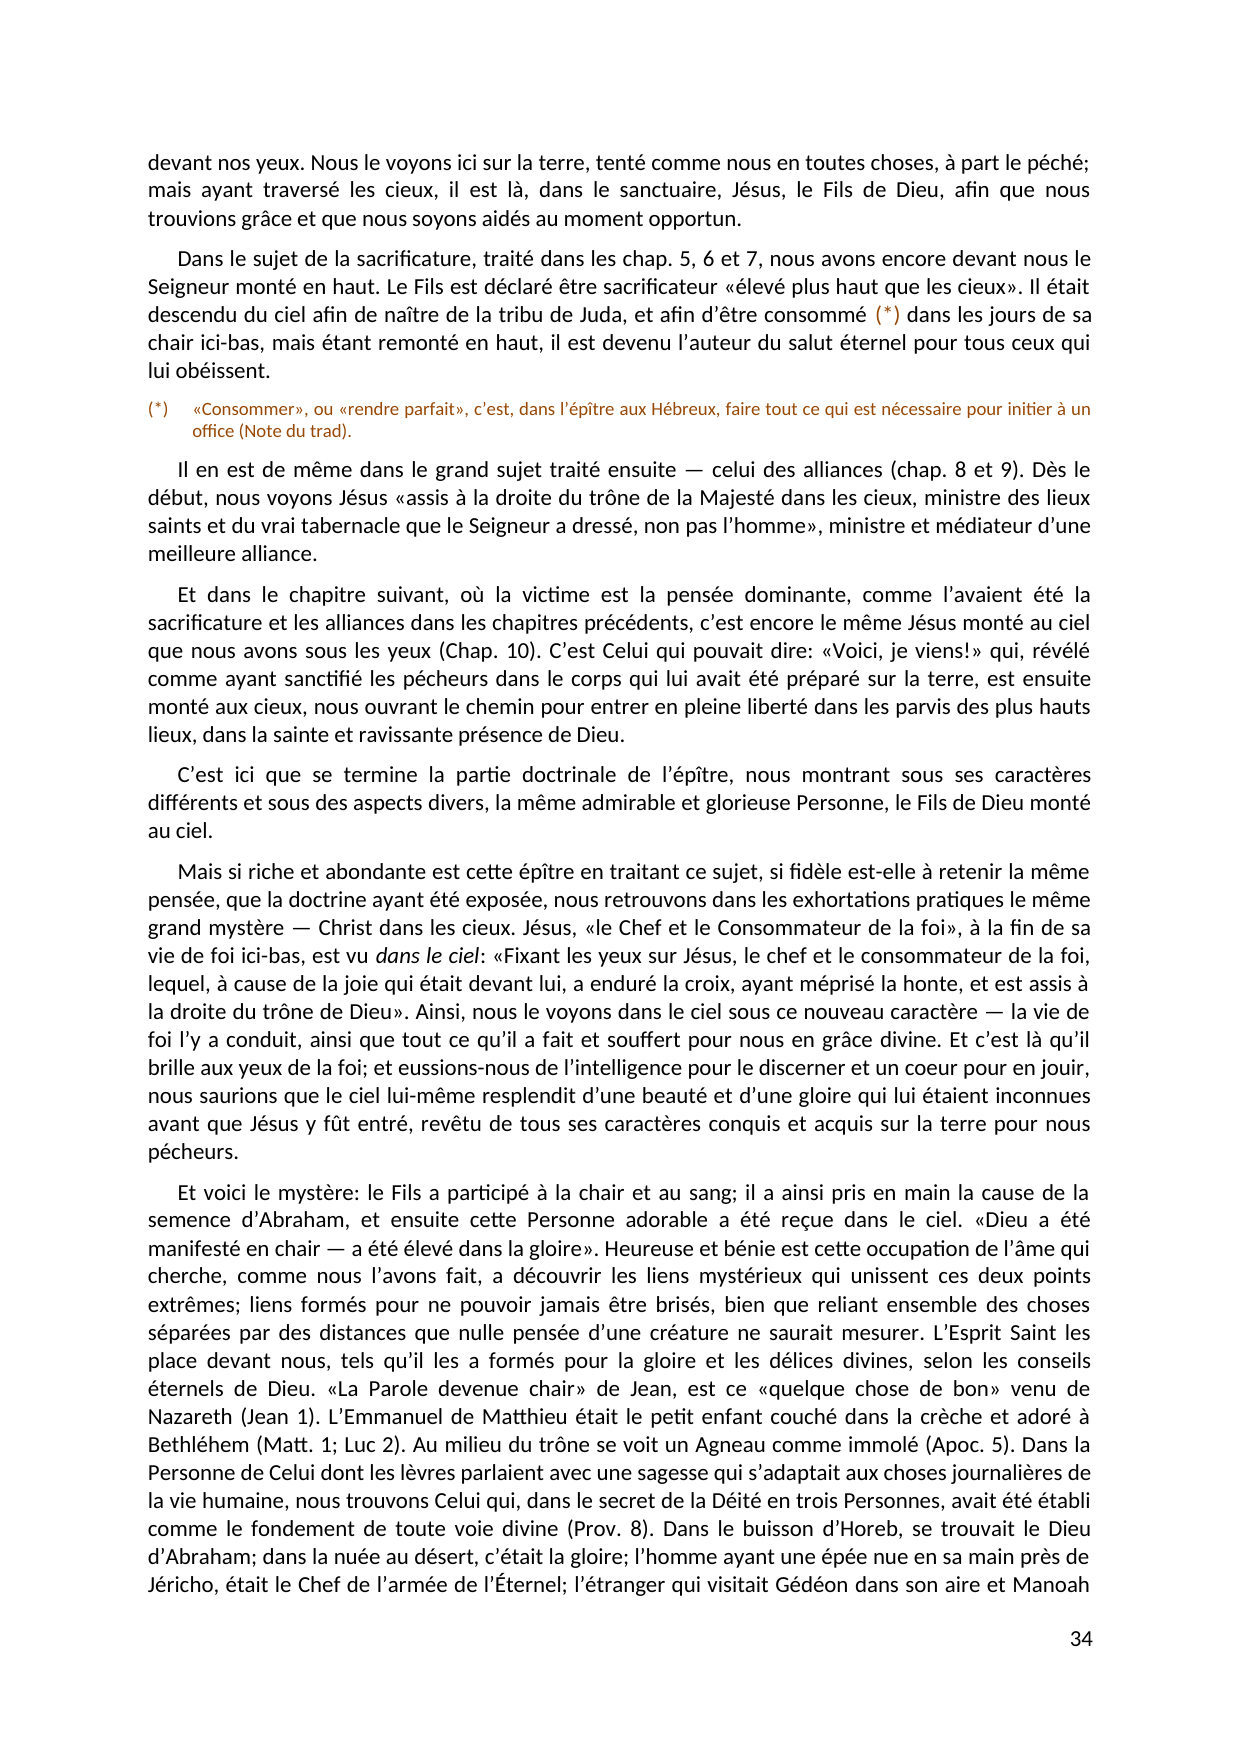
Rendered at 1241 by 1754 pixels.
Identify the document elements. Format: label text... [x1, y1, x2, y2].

text Il en est de même dans le grand sujet traité ensuite — celui des alliances (chap. 8 et 9). Dès le début, nous voyons Jésus «assis à la droite du trône de la Majesté dans les cieux, ministre des lieux saints et du vrai tabernacle que le Seigneur a dressé, non pas l’homme», ministre et médiateur d’une meilleure alliance. [148, 455, 1093, 567]
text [148, 1178, 1093, 1598]
text Et dans le chapitre suivant, où la victime est la pensée dominante, comme l’avaient été la sacrificature et les alliances dans les chapitres précédents, c’est encore le même Jésus monté au ciel que nous avons sous les yeux (Chap. 10). C’est Celui qui pouvait dire: «Voici, je viens!» qui, révélé comme ayant sanctifié les pécheurs dans le corps qui lui avait été préparé sur la terre, est ensuite monté aux cieux, nous ouvrant le chemin pour entrer en pleine liberté dans les parvis des plus hauts lieux, dans la sainte et ravissante présence de Dieu. [148, 580, 1093, 748]
text (*) «Consommer», ou «rendre parfait», c’est, dans l’épître aux Hébreux, faire tout ce qui est nécessaire pour initier à un office (Note du trad). [148, 397, 1093, 443]
text Mais si riche et abondante est cette épître en traitant ce sujet, si fidèle est-elle à retenir la même pensée, que la doctrine ayant été exposée, nous retrouvons dans les exhortations pratiques le même grand mystère — Christ dans les cieux. Jésus, «le Chef et le Consommateur de la foi», à la fin de sa vie de foi ici-bas, est vu dans le ciel: «Fixant les yeux sur Jésus, le chef et le consommateur de la foi, lequel, à cause de la joie qui était devant lui, a enduré la croix, ayant méprisé la honte, et est assis à la droite du trône de Dieu». Ainsi, nous le voyons dans le ciel sous ce nouveau caractère — la vie de foi l’y a conduit, ainsi que tout ce qu’il a fait et souffert pour nous en grâce divine. Et c’est là qu’il brille aux yeux de la foi; et eussions-nous de l’intelligence pour le discerner et un coeur pour en jouir, nous saurions que le ciel lui-même resplendit d’une beauté et d’une gloire qui lui étaient inconnues avant que Jésus y fût entré, revêtu de tous ses caractères conquis et acquis sur la terre pour nous pécheurs. [148, 857, 1093, 1165]
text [148, 148, 1093, 232]
text Dans le sujet de la sacrificature, traité dans les chap. 5, 6 et 7, nous avons encore devant nous le Seigneur monté en haut. Le Fils est déclaré être sacrificateur «élevé plus haut que les cieux». Il était descendu du ciel afin de naître de la tribu de Juda, et afin d’être consommé (*) dans les jours de sa chair ici-bas, mais étant remonté en haut, il est devenu l’auteur du salut éternel pour tous ceux qui lui obéissent. [148, 244, 1093, 384]
text C’est ici que se termine la partie doctrinale de l’épître, nous montrant sous ses caractères différents et sous des aspects divers, la même admirable et glorieuse Personne, le Fils de Dieu monté au ciel. [148, 760, 1093, 844]
